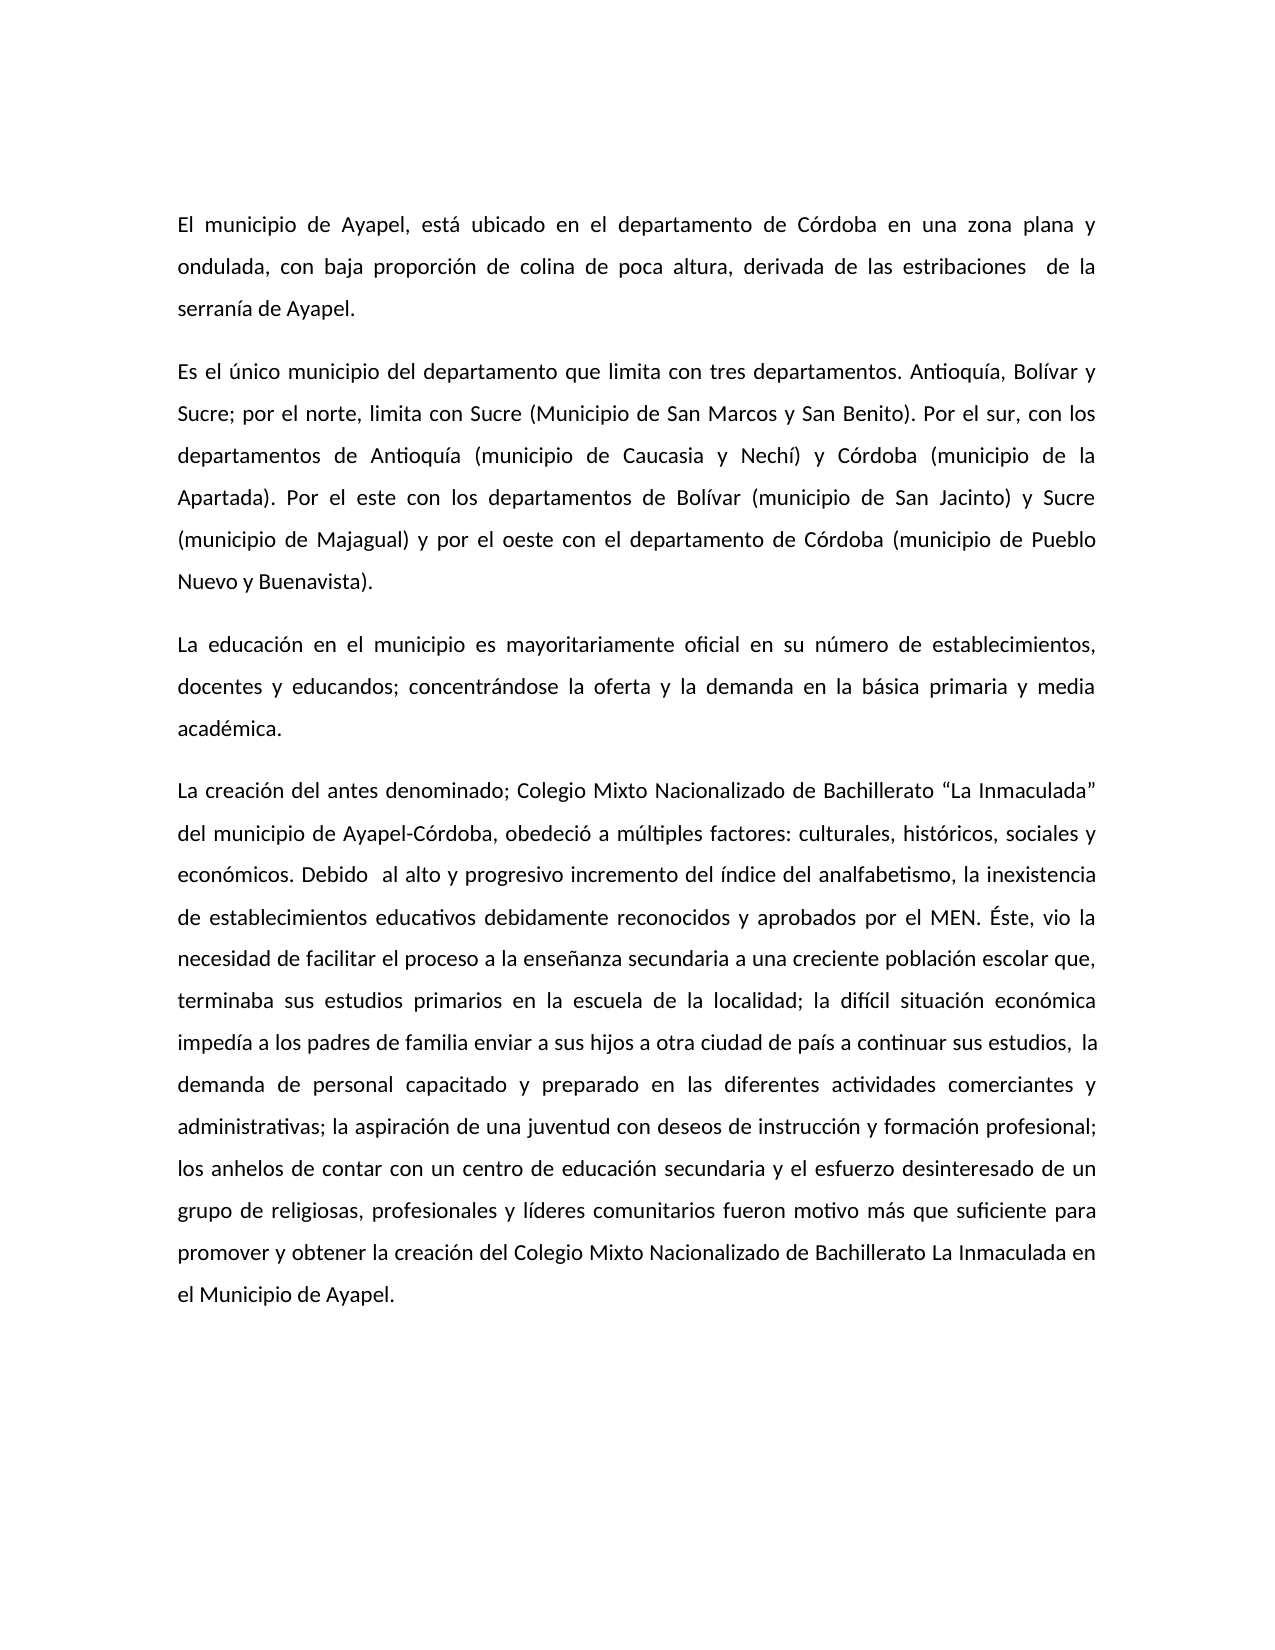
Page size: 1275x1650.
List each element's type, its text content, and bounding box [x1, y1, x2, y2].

text La creación del antes denominado; Colegio Mixto Nacionalizado de Bachillerato “La Inmaculada” del municipio de Ayapel-Córdoba, obedeció a múltiples factores: culturales, históricos, sociales y económicos. Debido al alto y progresivo incremento del índice del analfabetismo, la inexistencia de establecimientos educativos debidamente reconocidos y aprobados por el MEN. Éste, vio la necesidad de facilitar el proceso a la enseñanza secundaria a una creciente población escolar que, terminaba sus estudios primarios en la escuela de la localidad; la difícil situación económica impedía a los padres de familia enviar a sus hijos a otra ciudad de país a continuar sus estudios, la demanda de personal capacitado y preparado en las diferentes actividades comerciantes y administrativas; la aspiración de una juventud con deseos de instrucción y formación profesional; los anhelos de contar con un centro de educación secundaria y el esfuerzo desinteresado de un grupo de religiosas, profesionales y líderes comunitarios fueron motivo más que suficiente para promover y obtener la creación del Colegio Mixto Nacionalizado de Bachillerato La Inmaculada en el Municipio de Ayapel. [177, 777, 1098, 1308]
text Es el único municipio del departamento que limita con tres departamentos. Antioquía, Bolívar y Sucre; por el norte, limita con Sucre (Municipio de San Marcos y San Benito). Por el sur, con los departamentos de Antioquía (municipio de Caucasia y Nechí) y Córdoba (municipio de la Apartada). Por el este con los departamentos de Bolívar (municipio de San Jacinto) y Sucre (municipio de Majagual) y por el oeste con el departamento de Córdoba (municipio de Pueblo Nuevo y Buenavista). [177, 357, 1098, 595]
text La educación en el municipio es mayoritariamente oficial en su número de establecimientos, docentes y educandos; concentrándose la oferta y la demanda en la básica primaria y media académica. [177, 630, 1098, 742]
text El municipio de Ayapel, está ubicado en el departamento de Córdoba en una zona plana y ondulada, con baja proporción de colina de poca altura, derivada de las estribaciones de la serranía de Ayapel. [177, 210, 1098, 322]
